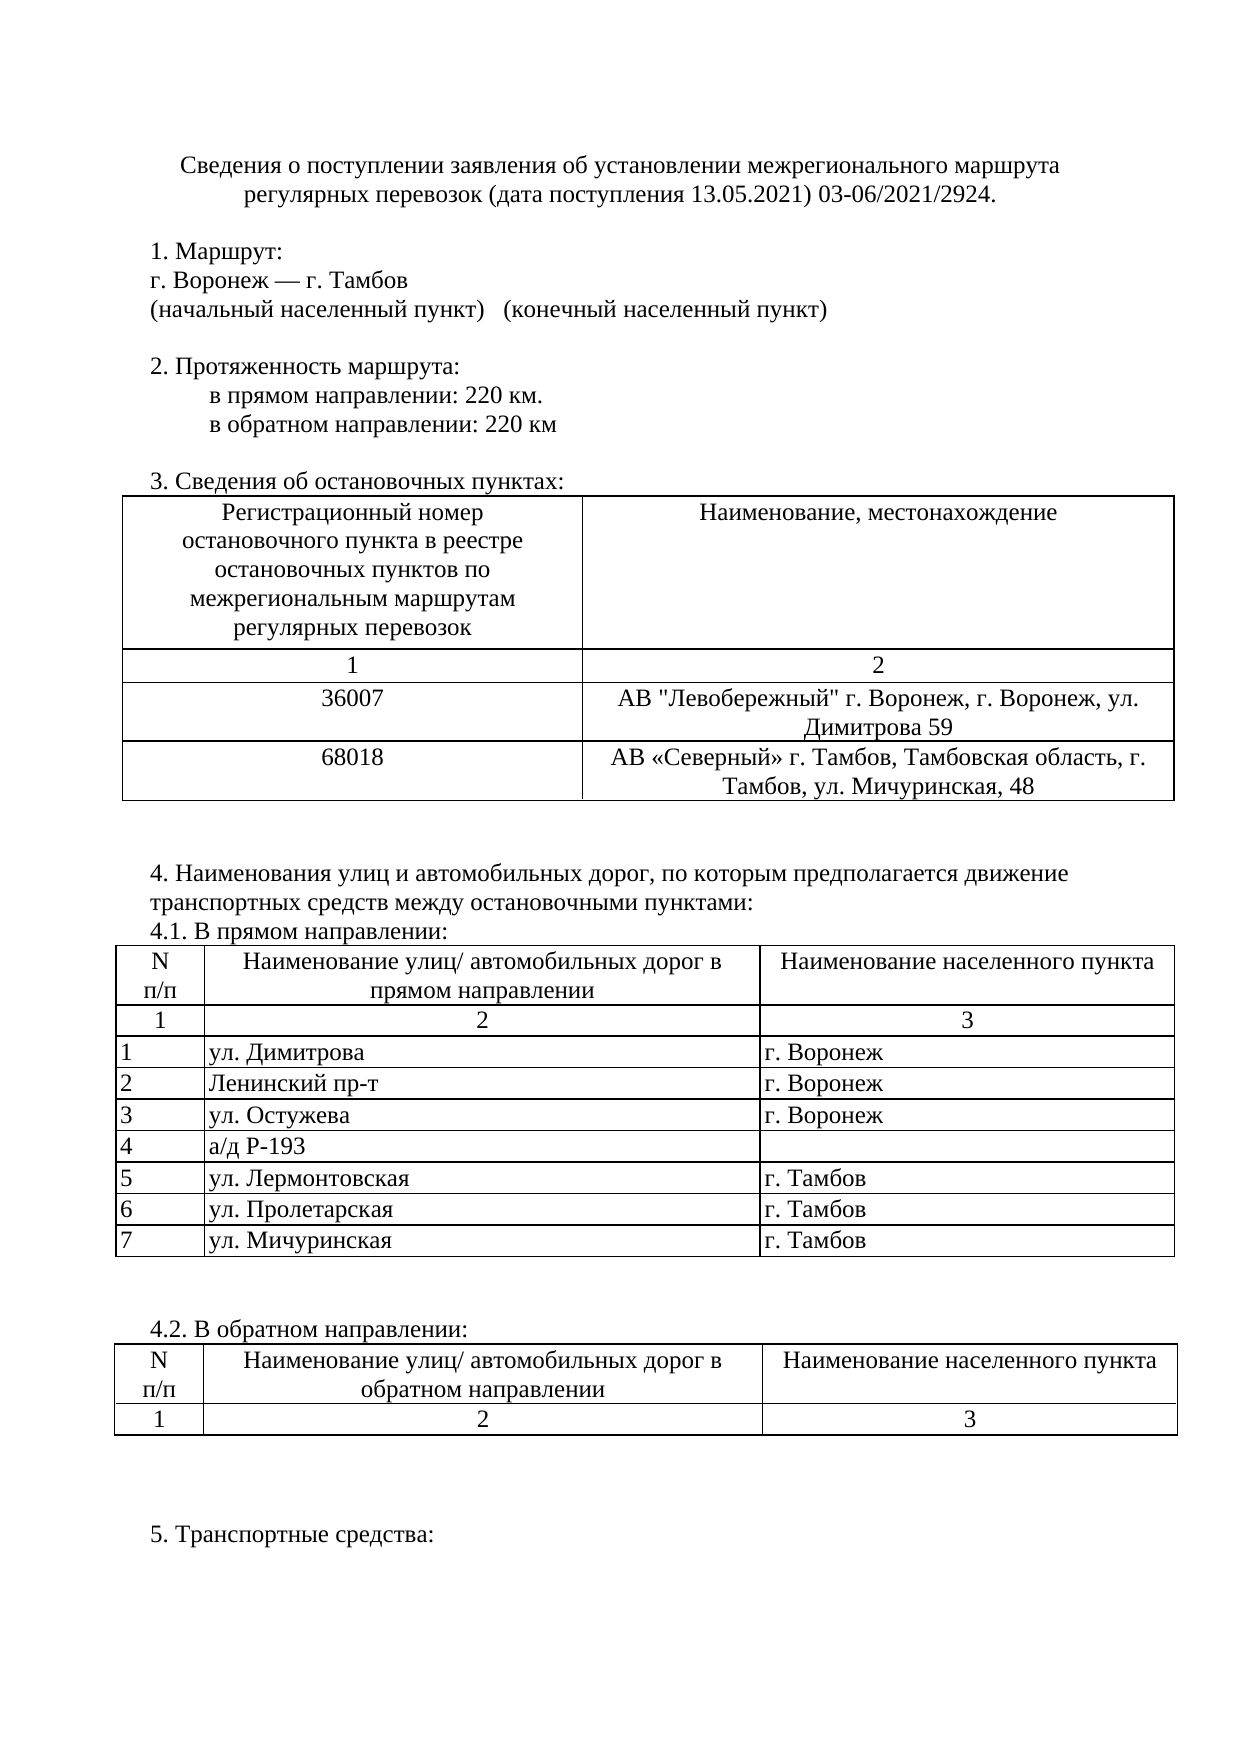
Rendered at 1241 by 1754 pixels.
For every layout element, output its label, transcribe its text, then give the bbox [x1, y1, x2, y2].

table_cell г. Тамбов [761, 1163, 1174, 1193]
table_header Наименование населенного пункта [761, 946, 1174, 1004]
table_cell Ленинский пр-т [205, 1068, 759, 1098]
text 5. Транспортные средства: [150, 1519, 1090, 1548]
table_cell 6 [117, 1194, 204, 1224]
text (начальный населенный пункт) (конечный населенный пункт) [150, 294, 1090, 322]
table_cell 1 [115, 1404, 203, 1434]
table_cell 1 [123, 650, 582, 681]
text Сведения о поступлении заявления об установлении межрегионального маршрута регулярных перевозок (дата поступления 13.05.2021) 03-06/2021/2924. [150, 150, 1090, 207]
table_cell г. Воронеж [761, 1100, 1174, 1130]
table_cell 36007 [123, 683, 582, 740]
table_cell 2 [583, 650, 1173, 681]
table_cell г. Тамбов [761, 1194, 1174, 1224]
table_cell 2 [204, 1404, 762, 1434]
text 4.1. В прямом направлении: [150, 916, 1090, 945]
table_cell 4 [117, 1131, 204, 1161]
table_header Регистрационный номер остановочного пункта в реестре остановочных пунктов по межрегиональным маршрутам регулярных перевозок [123, 497, 582, 648]
table_cell ул. Димитрова [205, 1037, 759, 1067]
text 3. Сведения об остановочных пунктах: [150, 466, 1090, 495]
table_cell ул. Остужева [205, 1100, 759, 1130]
table_header N п/п [115, 1345, 203, 1402]
table_cell а/д Р-193 [205, 1131, 759, 1161]
table_cell ул. Лермонтовская [205, 1163, 759, 1193]
table_cell 3 [117, 1100, 204, 1130]
table_cell ул. Пролетарская [205, 1194, 759, 1224]
table_cell г. Воронеж [761, 1068, 1174, 1098]
text в обратном направлении: 220 км [150, 409, 1090, 437]
table_header Наименование улиц/ автомобильных дорог в обратном направлении [204, 1345, 762, 1402]
table_cell 1 [117, 1037, 204, 1067]
text 1. Маршрут: [150, 236, 1090, 265]
table_cell АВ "Левобережный" г. Воронеж, г. Воронеж, ул. Димитрова 59 [583, 683, 1173, 740]
table_header Наименование населенного пункта [763, 1345, 1177, 1402]
table_cell АВ «Северный» г. Тамбов, Тамбовская область, г. Тамбов, ул. Мичуринская, 48 [583, 742, 1173, 799]
table_cell 2 [117, 1068, 204, 1098]
text 4.2. В обратном направлении: [150, 1314, 1090, 1343]
table_cell г. Тамбов [761, 1226, 1174, 1256]
table_cell 68018 [123, 742, 582, 799]
table_cell 2 [205, 1006, 759, 1035]
text г. Воронеж — г. Тамбов [150, 265, 1090, 294]
table_header Наименование улиц/ автомобильных дорог в прямом направлении [205, 946, 759, 1004]
table_cell 3 [763, 1403, 1177, 1434]
text 4. Наименования улиц и автомобильных дорог, по которым предполагается движение транспортных средств между остановочными пунктами: [150, 858, 1090, 916]
table_header Наименование, местонахождение [583, 497, 1173, 648]
table_cell [761, 1131, 1174, 1161]
table_cell г. Воронеж [761, 1037, 1174, 1067]
table_cell 3 [761, 1006, 1174, 1035]
table_cell 1 [117, 1006, 204, 1035]
table_header N п/п [117, 946, 204, 1004]
text в прямом направлении: 220 км. [150, 380, 1090, 409]
table_cell 5 [117, 1163, 204, 1193]
text 2. Протяженность маршрута: [150, 351, 1090, 380]
table_cell 7 [117, 1226, 204, 1256]
table_cell ул. Мичуринская [205, 1226, 759, 1256]
